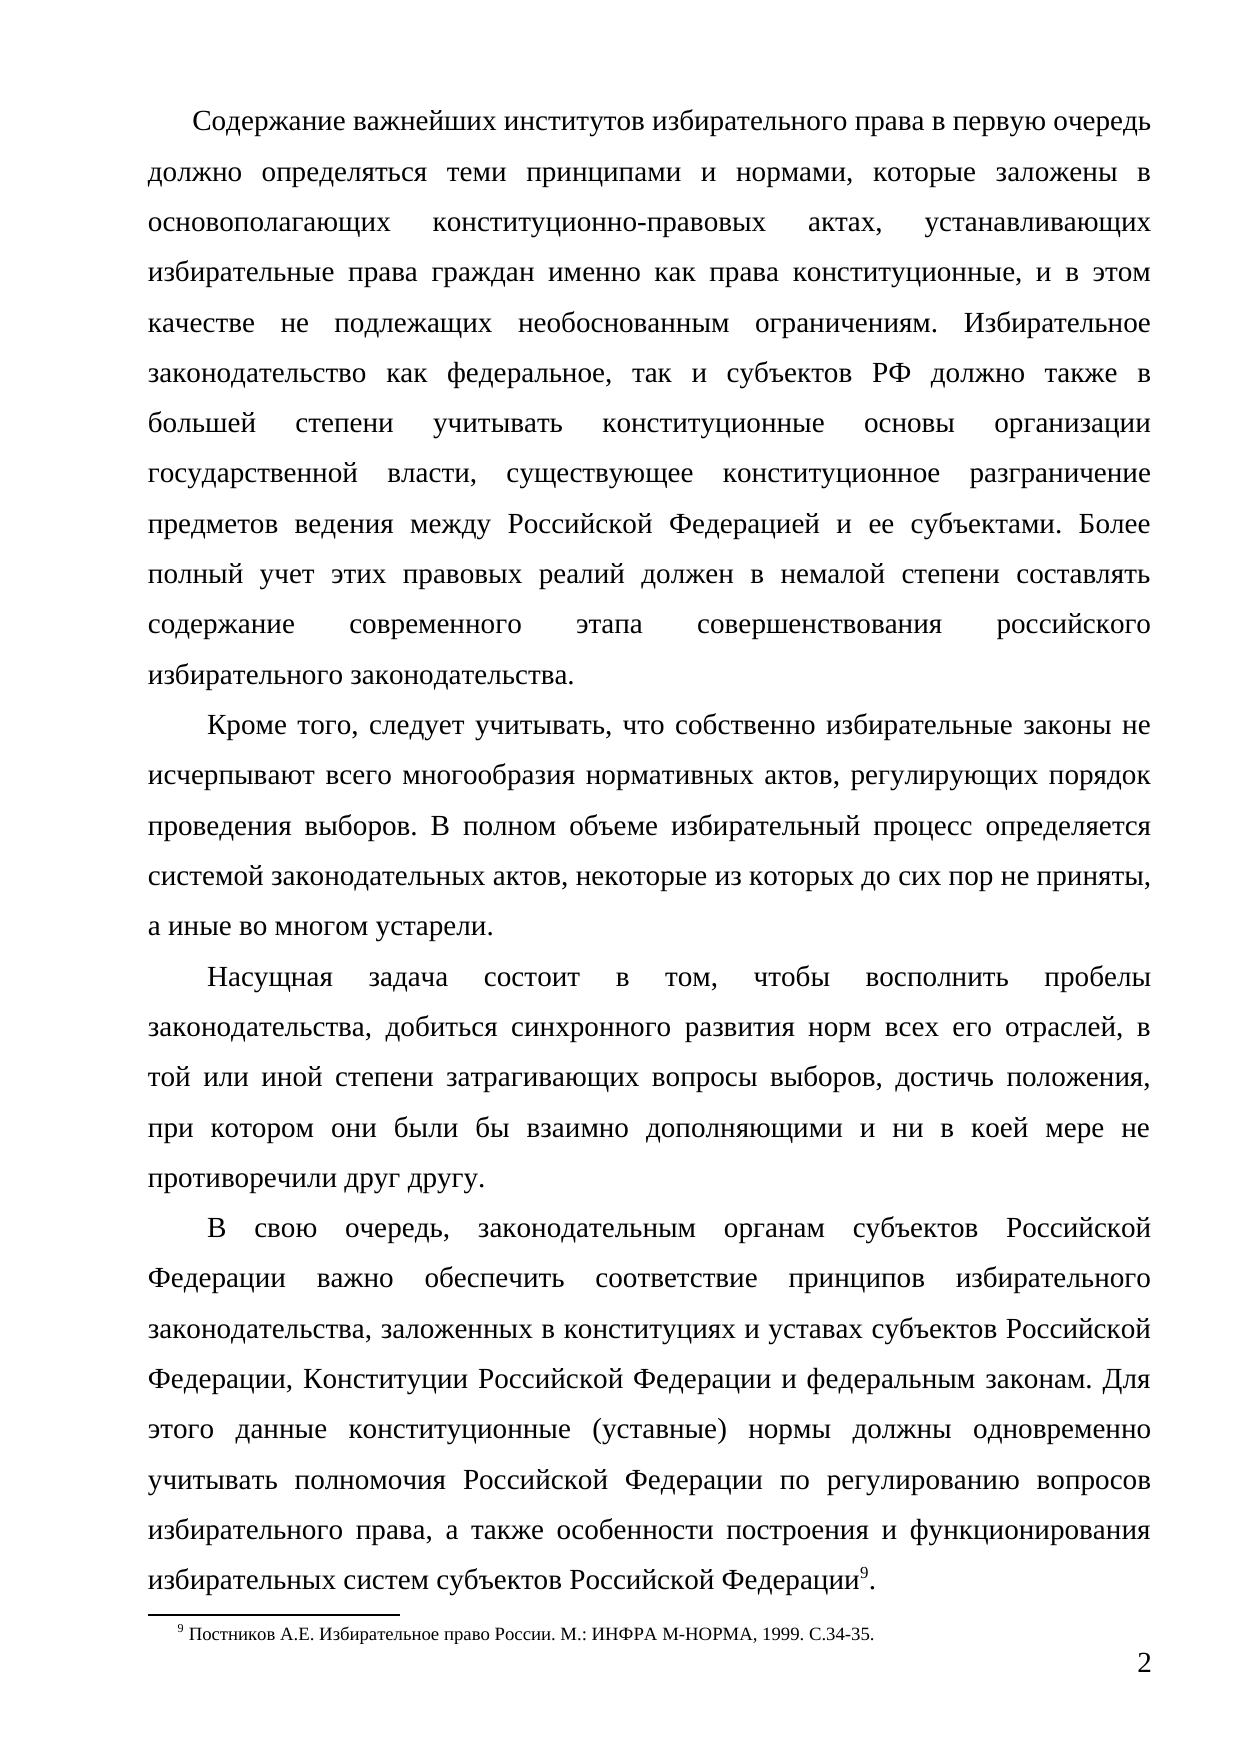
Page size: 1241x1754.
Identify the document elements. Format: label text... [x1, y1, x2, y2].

text Насущная задача состоит в том, чтобы восполнить пробелы законодательства, добиться синхронного развития норм всех его отраслей, в той или иной степени затрагивающих вопросы выборов, достичь положения, при котором они были бы взаимно дополняющими и ни в коей мере не противоречили друг другу. [148, 959, 1152, 1193]
text Содержание важнейших институтов избирательного права в первую очередь должно определяться теми принципами и нормами, которые заложены в основополагающих конституционно-правовых актах, устанавливающих избирательные права граждан именно как права конституционные, и в этом качестве не подлежащих необоснованным ограничениям. Избирательное законодательство как федеральное, так и субъектов РФ должно также в большей степени учитывать конституционные основы организации государственной власти, существующее конституционное разграничение предметов ведения между Российской Федерацией и ее субъектами. Более полный учет этих правовых реалий должен в немалой степени составлять содержание современного этапа совершенствования российского избирательного законодательства. [148, 103, 1152, 690]
text Кроме того, следует учитывать, что собственно избирательные законы не исчерпывают всего многообразия нормативных актов, регулирующих порядок проведения выборов. В полном объеме избирательный процесс определяется системой законодательных актов, некоторые из которых до сих пор не приняты, а иные во многом устарели. [148, 707, 1152, 942]
text В свою очередь, законодательным органам субъектов Российской Федерации важно обеспечить соответствие принципов избирательного законодательства, заложенных в конституциях и уставах субъектов Российской Федерации, Конституции Российской Федерации и федеральным законам. Для этого данные конституционные (уставные) нормы должны одновременно учитывать полномочия Российской Федерации по регулированию вопросов избирательного права, а также особенности построения и функционирования избирательных систем субъектов Российской Федерации. [148, 1210, 1152, 1596]
